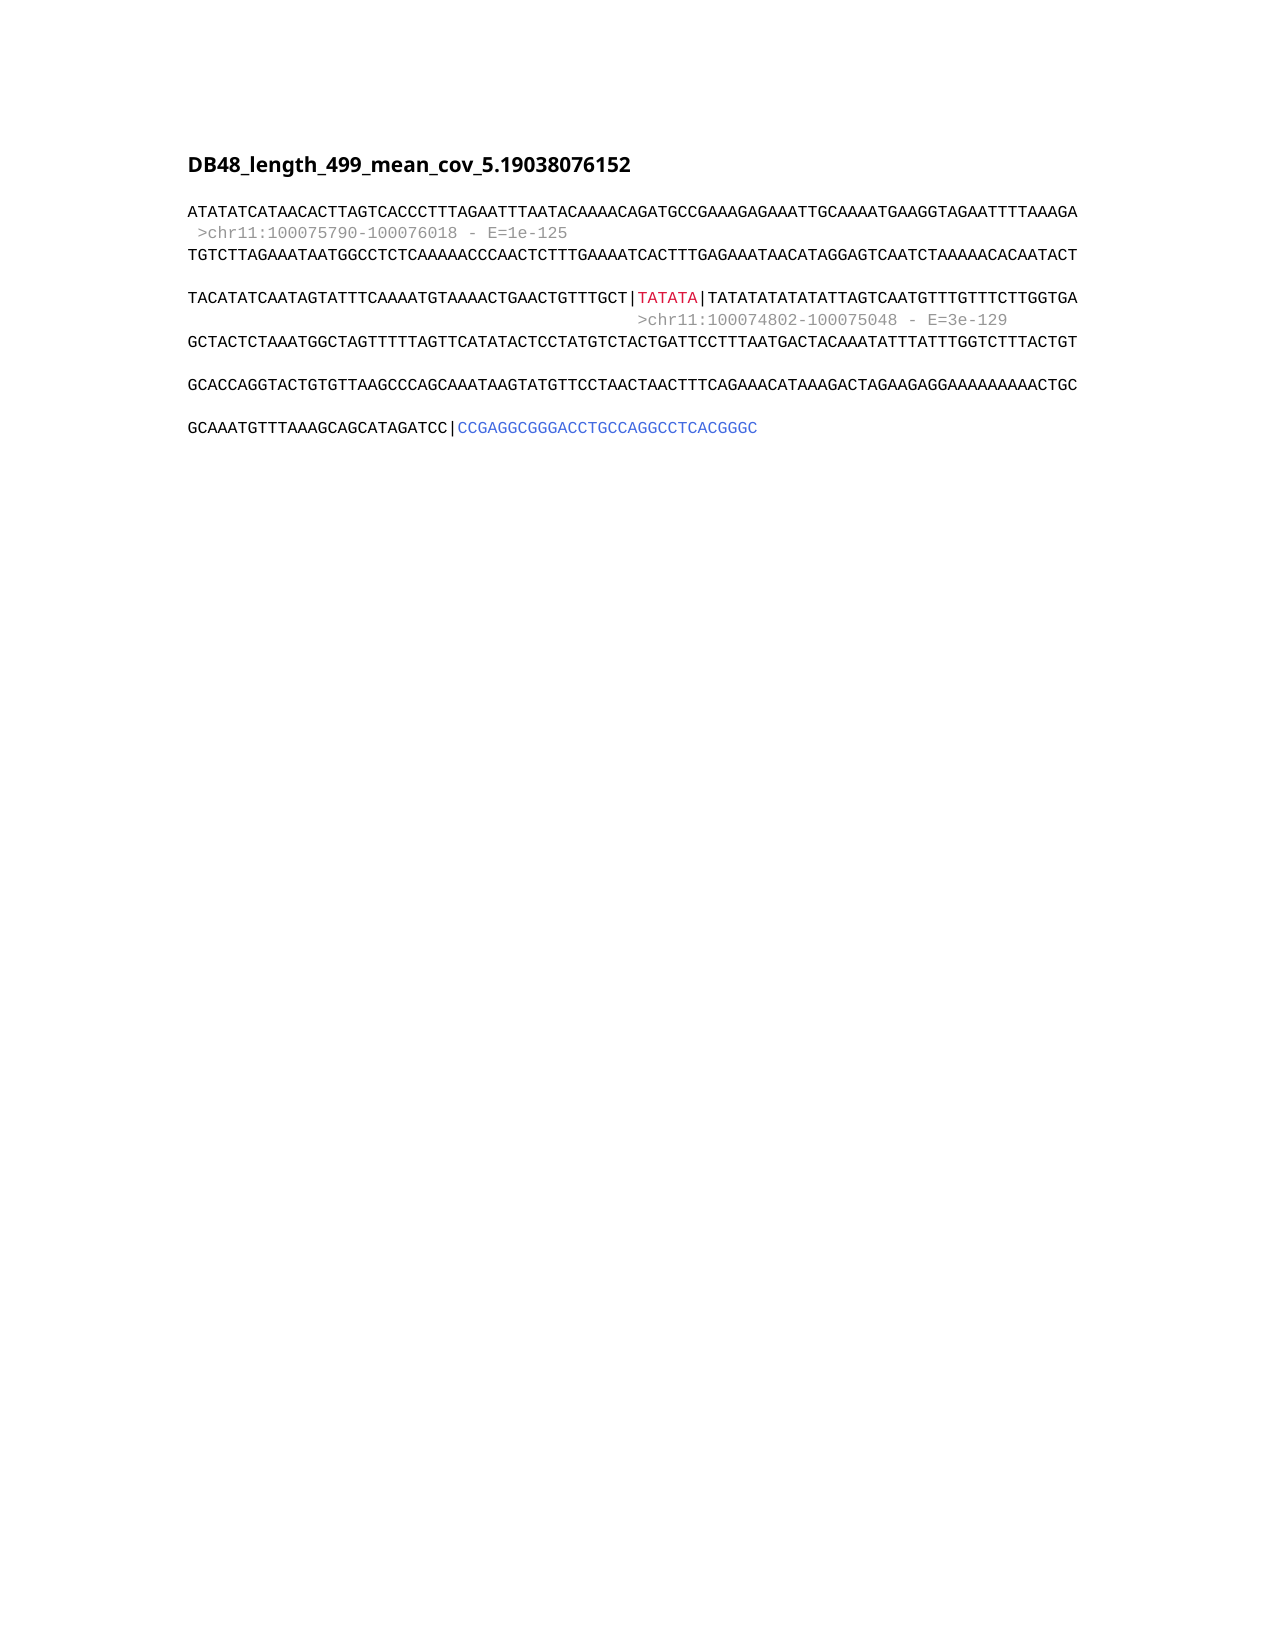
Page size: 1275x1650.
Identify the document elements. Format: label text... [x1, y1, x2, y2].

text DB48_length_499_mean_cov_5.19038076152 [187, 150, 1087, 178]
text ATATATCATAACACTTAGTCACCCTTTAGAATTTAATACAAAACAGATGCCGAAAGAGAAATTGCAAAATGAAGGTAGAATTTTAAAGA >chr11:100075790-100076018 - E=1e-125 TGTCTTAGAAATAATGGCCTCTCAAAAACCCAACTCTTTGAAAATCACTTTGAGAAATAACATAGGAGTCAATCTAAAAACACAATACT TACATATCAATAGTATTTCAAAATGTAAAACTGAACTGTTTGCT|TATATA|TATATATATATATTAGTCAATGTTTGTTTCTTGGTGA >chr11:100074802-100075048 - E=3e-129 GCTACTCTAAATGGCTAGTTTTTAGTTCATATACTCCTATGTCTACTGATTCCTTTAATGACTACAAATATTTATTTGGTCTTTACTGT GCACCAGGTACTGTGTTAAGCCCAGCAAATAAGTATGTTCCTAACTAACTTTCAGAAACATAAAGACTAGAAGAGGAAAAAAAAACTGC GCAAATGTTTAAAGCAGCATAGATCC|CCGAGGCGGGACCTGCCAGGCCTCACGGGC [187, 203, 1087, 439]
